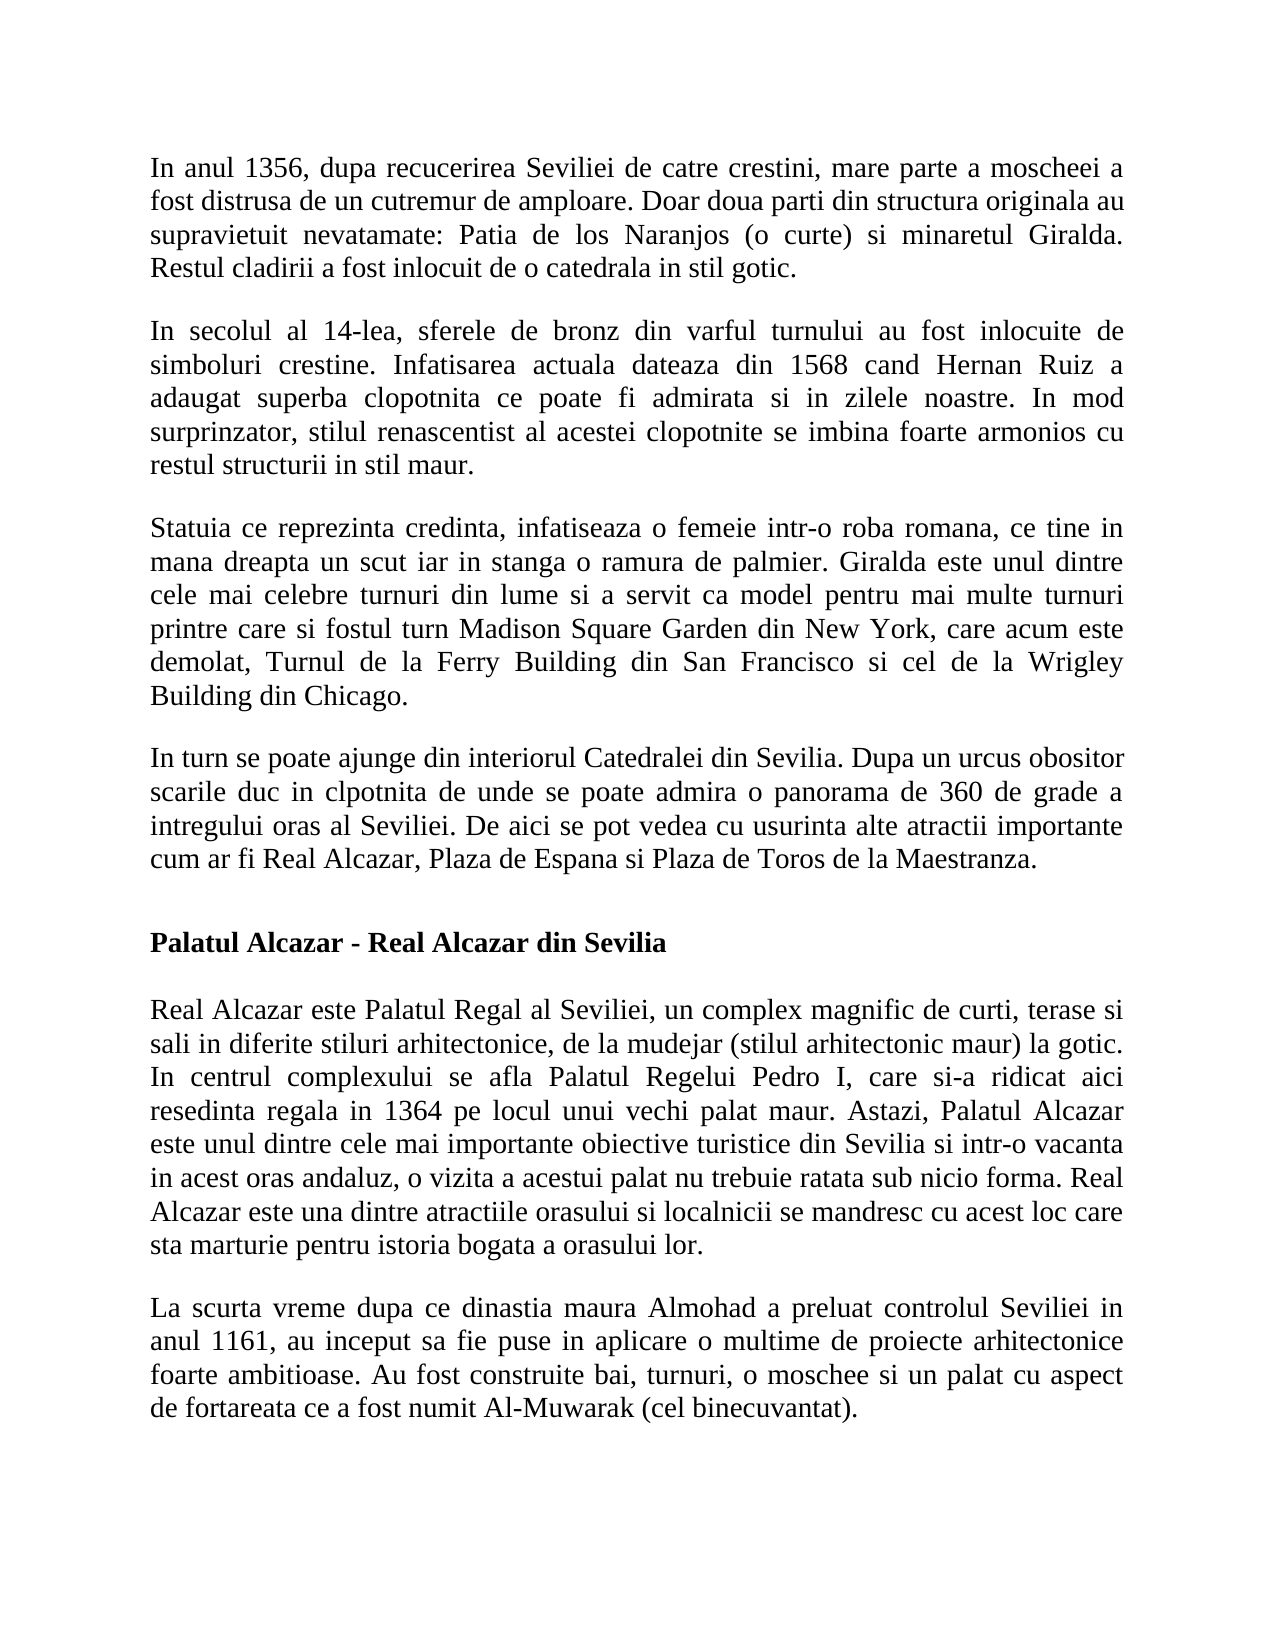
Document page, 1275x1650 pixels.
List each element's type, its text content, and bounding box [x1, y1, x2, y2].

text In turn se poate ajunge din interiorul Catedralei din Sevilia. Dupa un urcus obositor scarile duc in clpotnita de unde se poate admira o panorama de 360 de grade a intregului oras al Seviliei. De aici se pot vedea cu usurinta alte atractii importante cum ar fi Real Alcazar, Plaza de Espana si Plaza de Toros de la Maestranza. [150, 741, 1125, 875]
text In anul 1356, dupa recucerirea Seviliei de catre crestini, mare parte a moscheei a fost distrusa de un cutremur de amploare. Doar doua parti din structura originala au supravietuit nevatamate: Patia de los Naranjos (o curte) si minaretul Giralda. Restul cladirii a fost inlocuit de o catedrala in stil gotic. [150, 150, 1125, 284]
text Real Alcazar este Palatul Regal al Seviliei, un complex magnific de curti, terase si sali in diferite stiluri arhitectonice, de la mudejar (stilul arhitectonic maur) la gotic. In centrul complexului se afla Palatul Regelui Pedro I, care si-a ridicat aici resedinta regala in 1364 pe locul unui vechi palat maur. Astazi, Palatul Alcazar este unul dintre cele mai importante obiective turistice din Sevilia si intr-o vacanta in acest oras andaluz, o vizita a acestui palat nu trebuie ratata sub nicio forma. Real Alcazar este una dintre atractiile orasului si localnicii se mandresc cu acest loc care sta marturie pentru istoria bogata a orasului lor. [150, 992, 1125, 1261]
text In secolul al 14-lea, sferele de bronz din varful turnului au fost inlocuite de simboluri crestine. Infatisarea actuala dateaza din 1568 cand Hernan Ruiz a adaugat superba clopotnita ce poate fi admirata si in zilele noastre. In mod surprinzator, stilul renascentist al acestei clopotnite se imbina foarte armonios cu restul structurii in stil maur. [150, 313, 1125, 481]
subtitle Palatul Alcazar - Real Alcazar din Sevilia [150, 925, 1125, 958]
text La scurta vreme dupa ce dinastia maura Almohad a preluat controlul Seviliei in anul 1161, au inceput sa fie puse in aplicare o multime de proiecte arhitectonice foarte ambitioase. Au fost construite bai, turnuri, o moschee si un palat cu aspect de fortareata ce a fost numit Al-Muwarak (cel binecuvantat). [150, 1290, 1125, 1424]
text Statuia ce reprezinta credinta, infatiseaza o femeie intr-o roba romana, ce tine in mana dreapta un scut iar in stanga o ramura de palmier. Giralda este unul dintre cele mai celebre turnuri din lume si a servit ca model pentru mai multe turnuri printre care si fostul turn Madison Square Garden din New York, care acum este demolat, Turnul de la Ferry Building din San Francisco si cel de la Wrigley Building din Chicago. [150, 510, 1125, 711]
